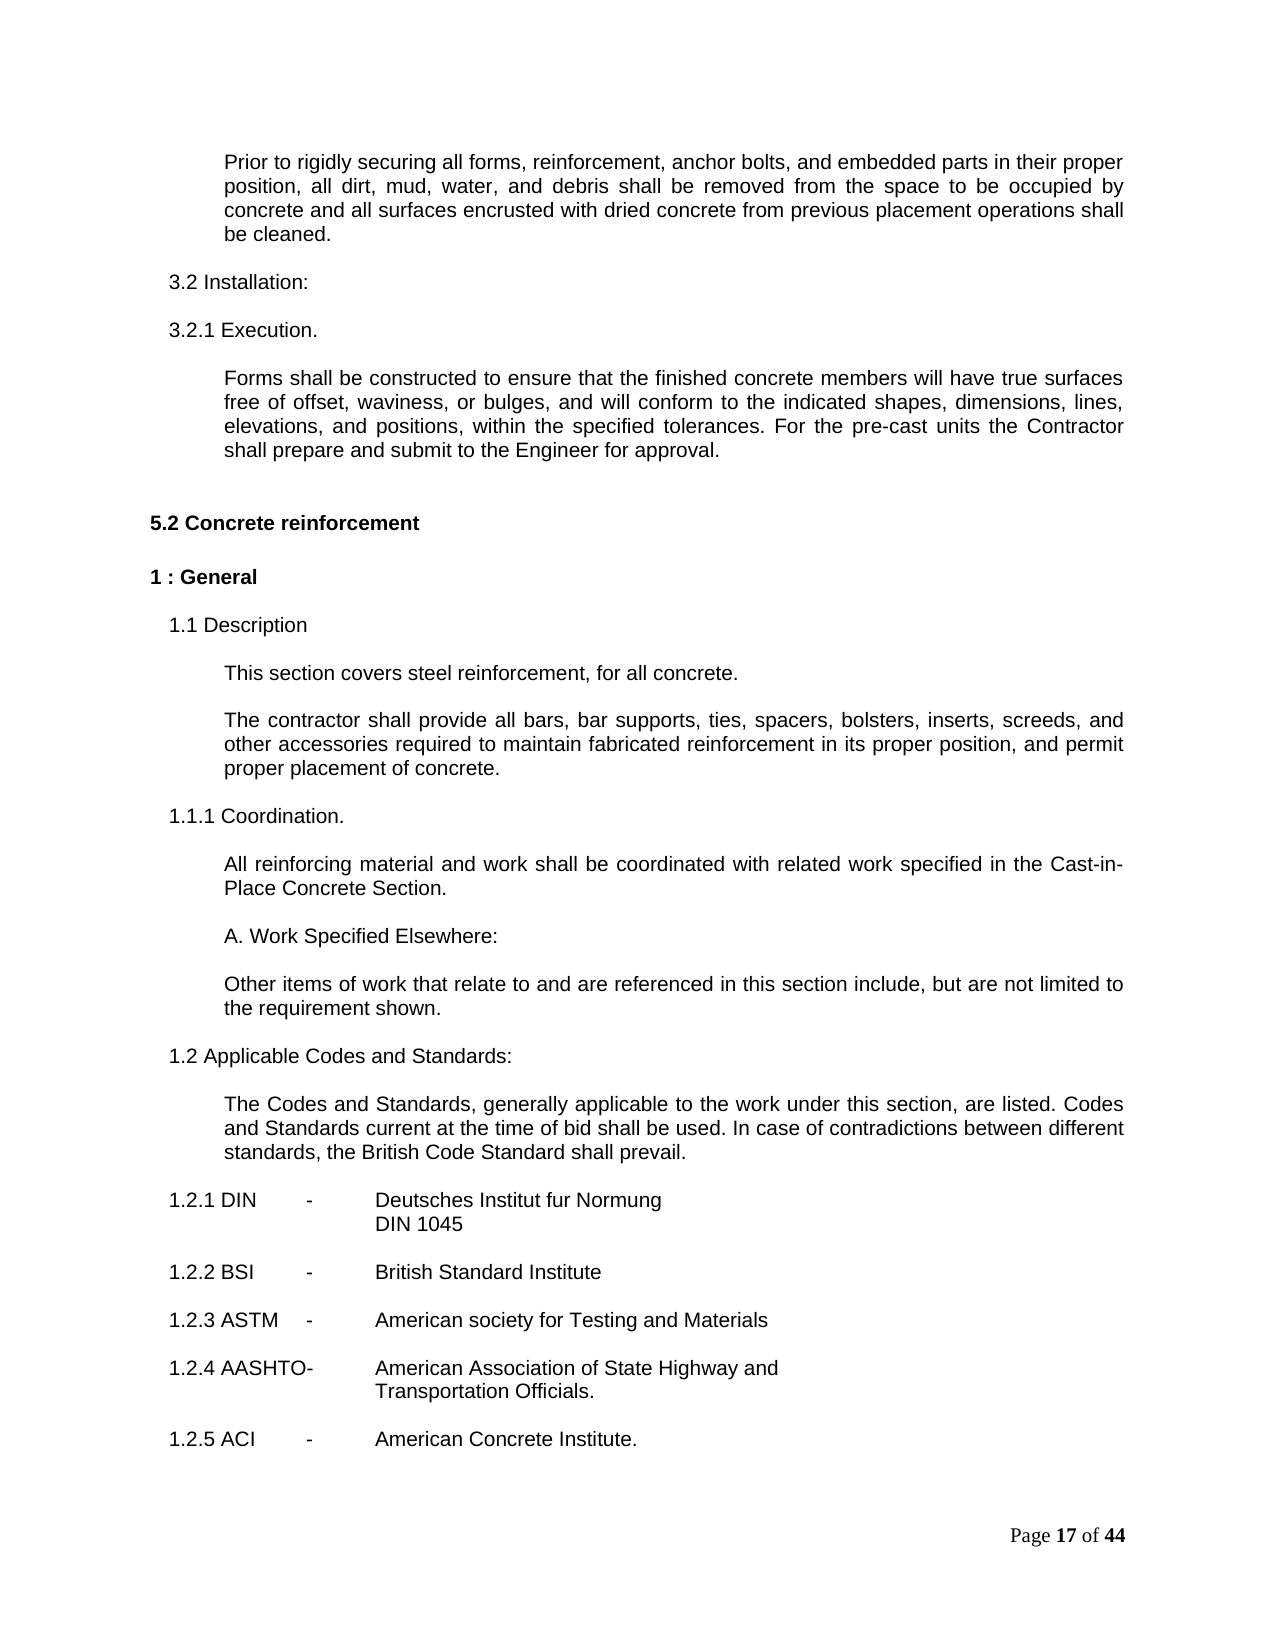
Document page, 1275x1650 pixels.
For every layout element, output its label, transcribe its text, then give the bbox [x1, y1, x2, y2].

text 1 : General [150, 564, 1125, 588]
subtitle 5.2 Concrete reinforcement [150, 510, 1125, 534]
text 1.2.5 ACI - American Concrete Institute. [169, 1427, 1125, 1451]
text 1.2.1 DIN - Deutsches Institut fur Normung [169, 1188, 1125, 1212]
text Forms shall be constructed to ensure that the finished concrete members will have true surfaces free of offset, waviness, or bulges, and will conform to the indicated shapes, dimensions, lines, elevations, and positions, within the specified tolerances. For the pre-cast units the Contractor shall prepare and submit to the Engineer for approval. [224, 366, 1125, 461]
text 3.2.1 Execution. [169, 318, 1125, 342]
text 1.2.4 AASHTO- American Association of State Highway and [169, 1355, 1125, 1379]
text Transportation Officials. [169, 1379, 1125, 1403]
text 3.2 Installation: [169, 270, 1125, 294]
text A. Work Specified Elsewhere: [224, 924, 1125, 948]
text This section covers steel reinforcement, for all concrete. [224, 660, 1125, 684]
text Other items of work that relate to and are referenced in this section include, but are not limited to the requirement shown. [224, 972, 1125, 1020]
text Prior to rigidly securing all forms, reinforcement, anchor bolts, and embedded parts in their proper position, all dirt, mud, water, and debris shall be removed from the space to be occupied by concrete and all surfaces encrusted with dried concrete from previous placement operations shall be cleaned. [224, 150, 1125, 246]
text The Codes and Standards, generally applicable to the work under this section, are listed. Codes and Standards current at the time of bid shall be used. In case of contradictions between different standards, the British Code Standard shall prevail. [224, 1092, 1125, 1164]
text 1.2 Applicable Codes and Standards: [169, 1044, 1125, 1068]
text All reinforcing material and work shall be coordinated with related work specified in the Cast-in-Place Concrete Section. [224, 852, 1125, 900]
text 1.1 Description [169, 612, 1125, 636]
text 1.2.2 BSI - British Standard Institute [169, 1259, 1125, 1283]
text The contractor shall provide all bars, bar supports, ties, spacers, bolsters, inserts, screeds, and other accessories required to maintain fabricated reinforcement in its proper position, and permit proper placement of concrete. [224, 708, 1125, 780]
text 1.1.1 Coordination. [169, 804, 1125, 828]
text DIN 1045 [169, 1212, 1125, 1236]
text 1.2.3 ASTM - American society for Testing and Materials [169, 1307, 1125, 1331]
